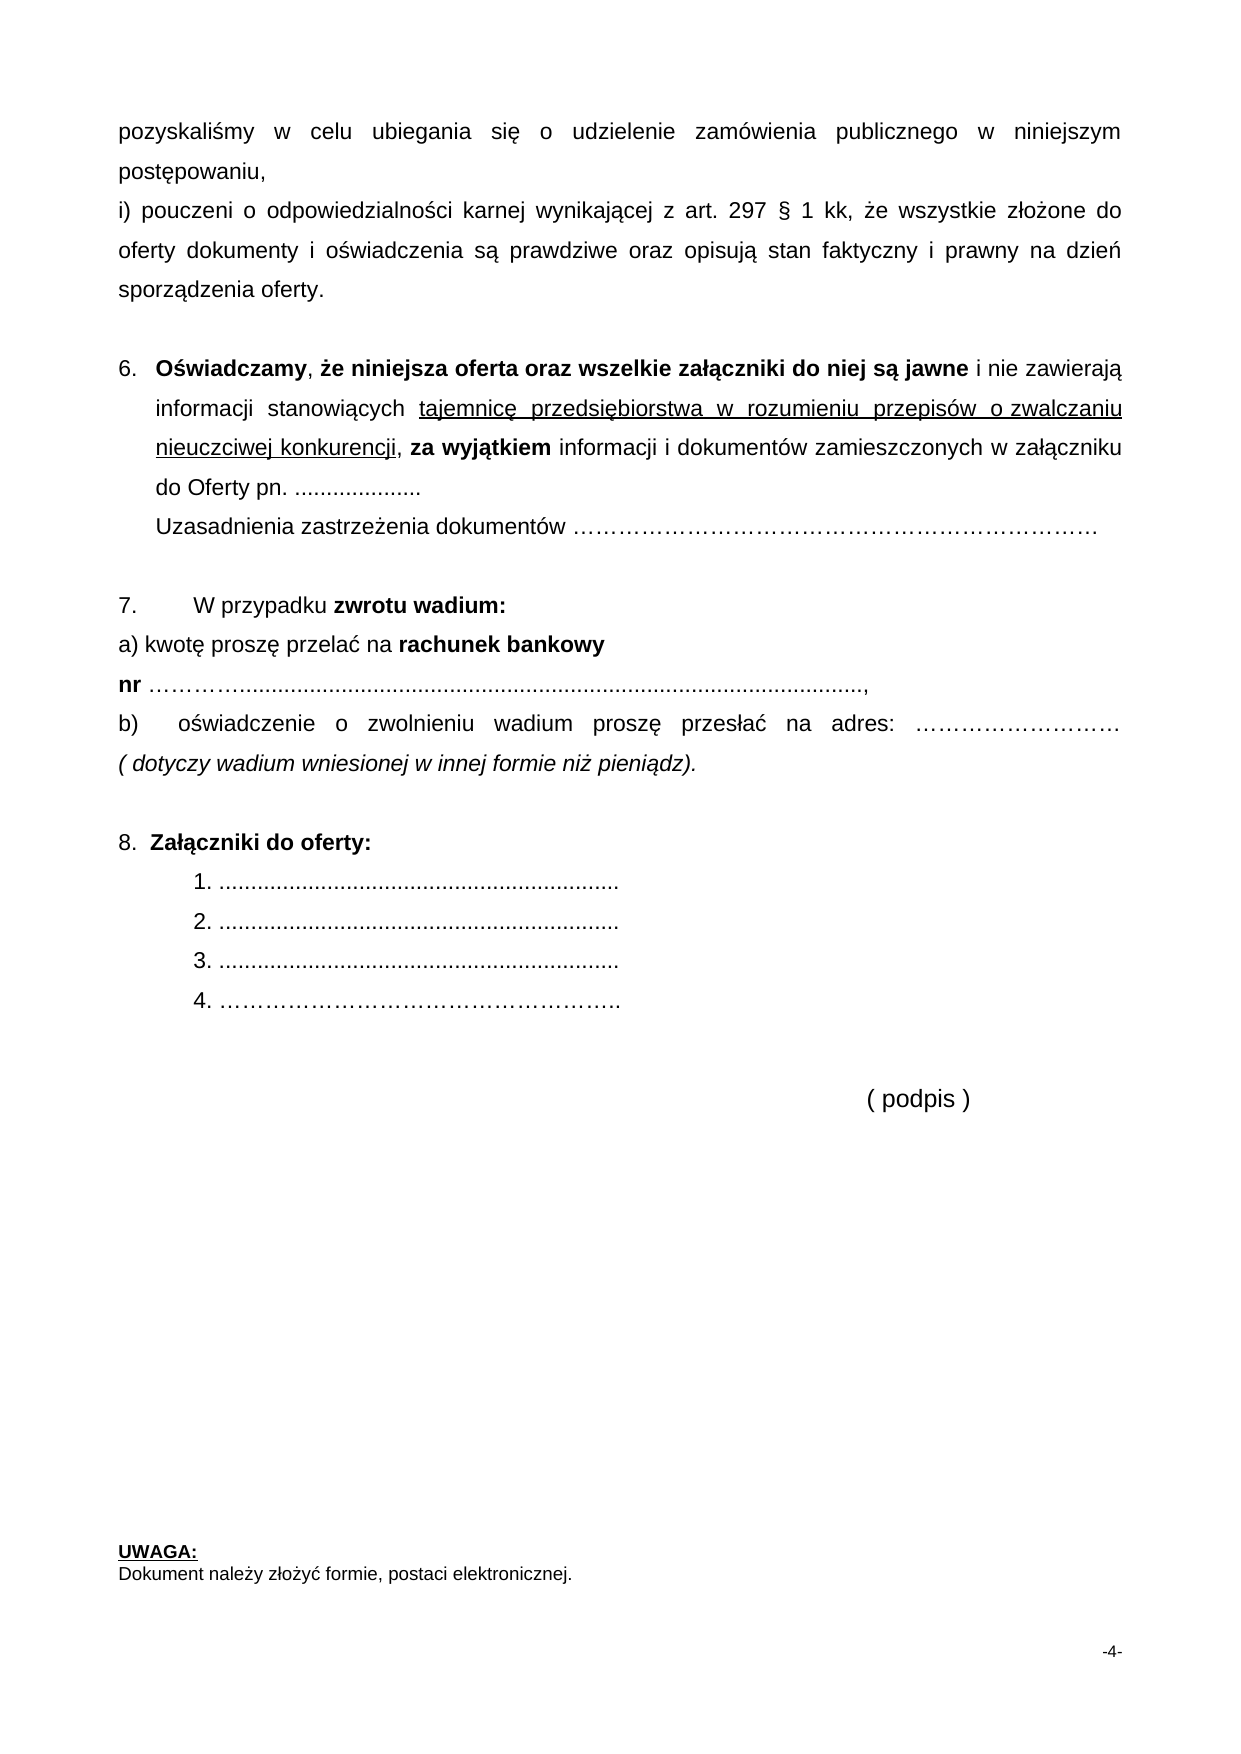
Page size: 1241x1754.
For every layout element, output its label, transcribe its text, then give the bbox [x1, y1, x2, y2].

text 3. ............................................................... [193, 947, 1122, 974]
list Oświadczamy, że niniejsza oferta oraz wszelkie załączniki do niej są jawne i nie zawierają informacji stanowiących tajemnicę przedsiębiorstwa w rozumieniu przepisów o zwalczaniu nieuczciwej konkurencji, za wyjątkiem informacji i dokumentów zamieszczonych w załączniku do Oferty pn. .................... [118, 355, 1122, 500]
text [118, 118, 1122, 184]
text Dokument należy złożyć formie, postaci elektronicznej. [118, 1563, 1122, 1584]
text 4. …………………………………………….. [193, 987, 1122, 1013]
text 8. Załączniki do oferty: [118, 829, 1122, 855]
text ( podpis ) [708, 1084, 1122, 1112]
text 1. ............................................................... [193, 868, 1122, 895]
text b) oświadczenie o zwolnieniu wadium proszę przesłać na adres: ……………………… ( dotyczy wadium wniesionej w innej formie niż pieniądz). [118, 710, 1122, 776]
text a) kwotę proszę przelać na rachunek bankowy nr ………….................................................................................................., [118, 631, 1122, 697]
text UWAGA: [118, 1541, 1122, 1563]
text i) pouczeni o odpowiedzialności karnej wynikającej z art. 297 § 1 kk, że wszystkie złożone do oferty dokumenty i oświadczenia są prawdziwe oraz opisują stan faktyczny i prawny na dzień sporządzenia oferty. [118, 197, 1122, 302]
list Uzasadnienia zastrzeżenia dokumentów …………………………………………………………… [155, 513, 1122, 539]
list W przypadku zwrotu wadium: [118, 592, 1122, 618]
text 2. ............................................................... [193, 908, 1122, 934]
